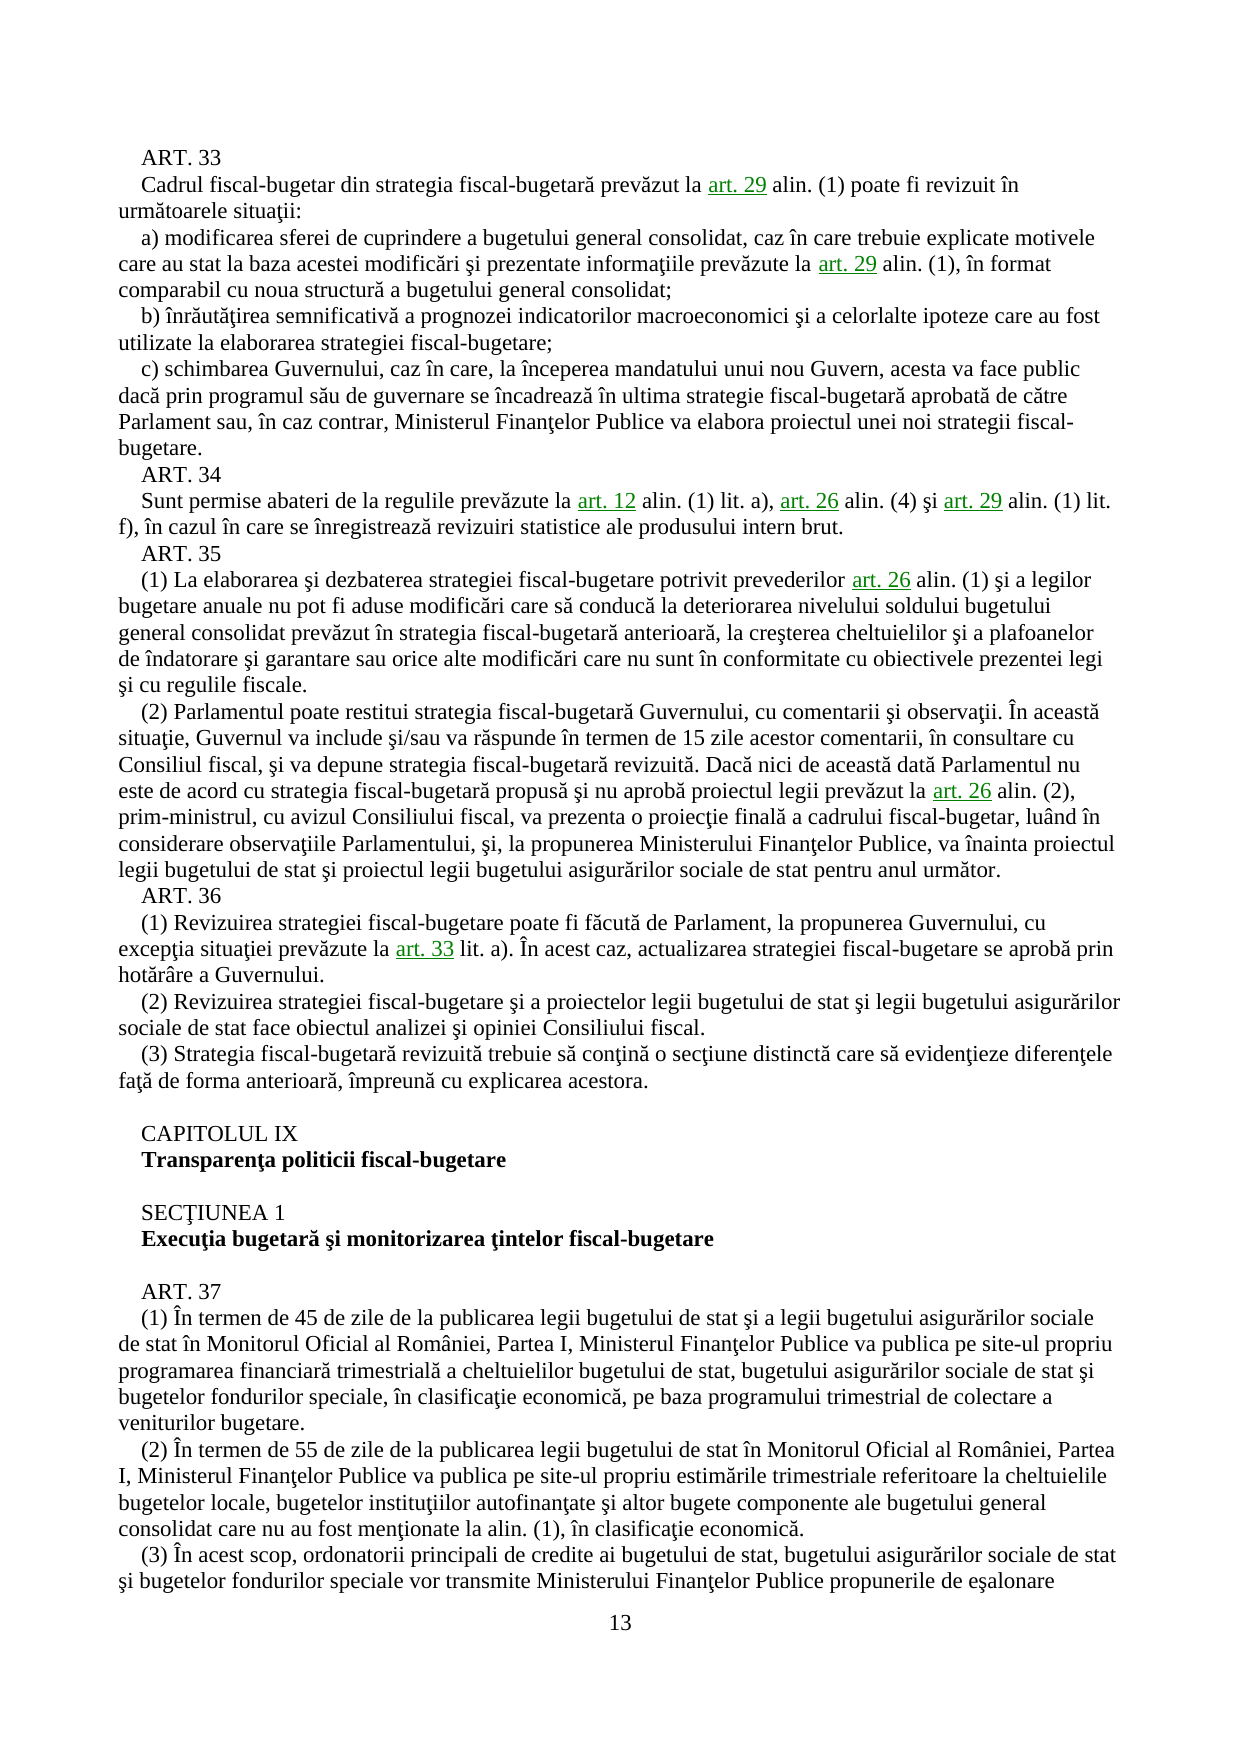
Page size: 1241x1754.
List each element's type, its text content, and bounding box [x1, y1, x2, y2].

text Cadrul fiscal-bugetar din strategia fiscal-bugetară prevăzut la art. 29 alin. (1) poate fi revizuit în următoarele situaţii: [118, 171, 1122, 223]
text (3) Strategia fiscal-bugetară revizuită trebuie să conţină o secţiune distinctă care să evidenţieze diferenţele faţă de forma anterioară, împreună cu explicarea acestora. [118, 1041, 1122, 1093]
text b) înrăutăţirea semnificativă a prognozei indicatorilor macroeconomici şi a celorlalte ipoteze care au fost utilizate la elaborarea strategiei fiscal-bugetare; [118, 303, 1122, 355]
text (1) La elaborarea şi dezbaterea strategiei fiscal-bugetare potrivit prevederilor art. 26 alin. (1) şi a legilor bugetare anuale nu pot fi aduse modificări care să conducă la deteriorarea nivelului soldului bugetului general consolidat prevăzut în strategia fiscal-bugetară anterioară, la creşterea cheltuielilor şi a plafoanelor de îndatorare şi garantare sau orice alte modificări care nu sunt în conformitate cu obiectivele prezentei legi şi cu regulile fiscale. [118, 566, 1122, 698]
text (2) Revizuirea strategiei fiscal-bugetare şi a proiectelor legii bugetului de stat şi legii bugetului asigurărilor sociale de stat face obiectul analizei şi opiniei Consiliului fiscal. [118, 988, 1122, 1041]
text Execuţia bugetară şi monitorizarea ţintelor fiscal-bugetare [118, 1225, 1122, 1251]
text ART. 37 [118, 1278, 1122, 1304]
text a) modificarea sferei de cuprindere a bugetului general consolidat, caz în care trebuie explicate motivele care au stat la baza acestei modificări şi prezentate informaţiile prevăzute la art. 29 alin. (1), în format comparabil cu noua structură a bugetului general consolidat; [118, 223, 1122, 303]
text ART. 34 [118, 461, 1122, 487]
text Sunt permise abateri de la regulile prevăzute la art. 12 alin. (1) lit. a), art. 26 alin. (4) şi art. 29 alin. (1) lit. f), în cazul în care se înregistrează revizuiri statistice ale produsului intern brut. [118, 487, 1122, 540]
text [118, 1541, 1122, 1594]
text (2) În termen de 55 de zile de la publicarea legii bugetului de stat în Monitorul Oficial al României, Partea I, Ministerul Finanţelor Publice va publica pe site-ul propriu estimările trimestriale referitoare la cheltuielile bugetelor locale, bugetelor instituţiilor autofinanţate şi altor bugete componente ale bugetului general consolidat care nu au fost menţionate la alin. (1), în clasificaţie economică. [118, 1436, 1122, 1541]
text SECŢIUNEA 1 [118, 1199, 1122, 1225]
text ART. 36 [118, 882, 1122, 909]
text c) schimbarea Guvernului, caz în care, la începerea mandatului unui nou Guvern, acesta va face public dacă prin programul său de guvernare se încadrează în ultima strategie fiscal-bugetară aprobată de către Parlament sau, în caz contrar, Ministerul Finanţelor Publice va elabora proiectul unei noi strategii fiscal-bugetare. [118, 355, 1122, 461]
text CAPITOLUL IX [118, 1119, 1122, 1146]
text (1) Revizuirea strategiei fiscal-bugetare poate fi făcută de Parlament, la propunerea Guvernului, cu excepţia situaţiei prevăzute la art. 33 lit. a). În acest caz, actualizarea strategiei fiscal-bugetare se aprobă prin hotărâre a Guvernului. [118, 909, 1122, 988]
text ART. 35 [118, 540, 1122, 566]
text (2) Parlamentul poate restitui strategia fiscal-bugetară Guvernului, cu comentarii şi observaţii. În această situaţie, Guvernul va include şi/sau va răspunde în termen de 15 zile acestor comentarii, în consultare cu Consiliul fiscal, şi va depune strategia fiscal-bugetară revizuită. Dacă nici de această dată Parlamentul nu este de acord cu strategia fiscal-bugetară propusă şi nu aprobă proiectul legii prevăzut la art. 26 alin. (2), prim-ministrul, cu avizul Consiliului fiscal, va prezenta o proiecţie finală a cadrului fiscal-bugetar, luând în considerare observaţiile Parlamentului, şi, la propunerea Ministerului Finanţelor Publice, va înainta proiectul legii bugetului de stat şi proiectul legii bugetului asigurărilor sociale de stat pentru anul următor. [118, 698, 1122, 882]
text ART. 33 [118, 144, 1122, 171]
text (1) În termen de 45 de zile de la publicarea legii bugetului de stat şi a legii bugetului asigurărilor sociale de stat în Monitorul Oficial al României, Partea I, Ministerul Finanţelor Publice va publica pe site-ul propriu programarea financiară trimestrială a cheltuielilor bugetului de stat, bugetului asigurărilor sociale de stat şi bugetelor fondurilor speciale, în clasificaţie economică, pe baza programului trimestrial de colectare a veniturilor bugetare. [118, 1304, 1122, 1436]
text Transparenţa politicii fiscal-bugetare [118, 1146, 1122, 1172]
